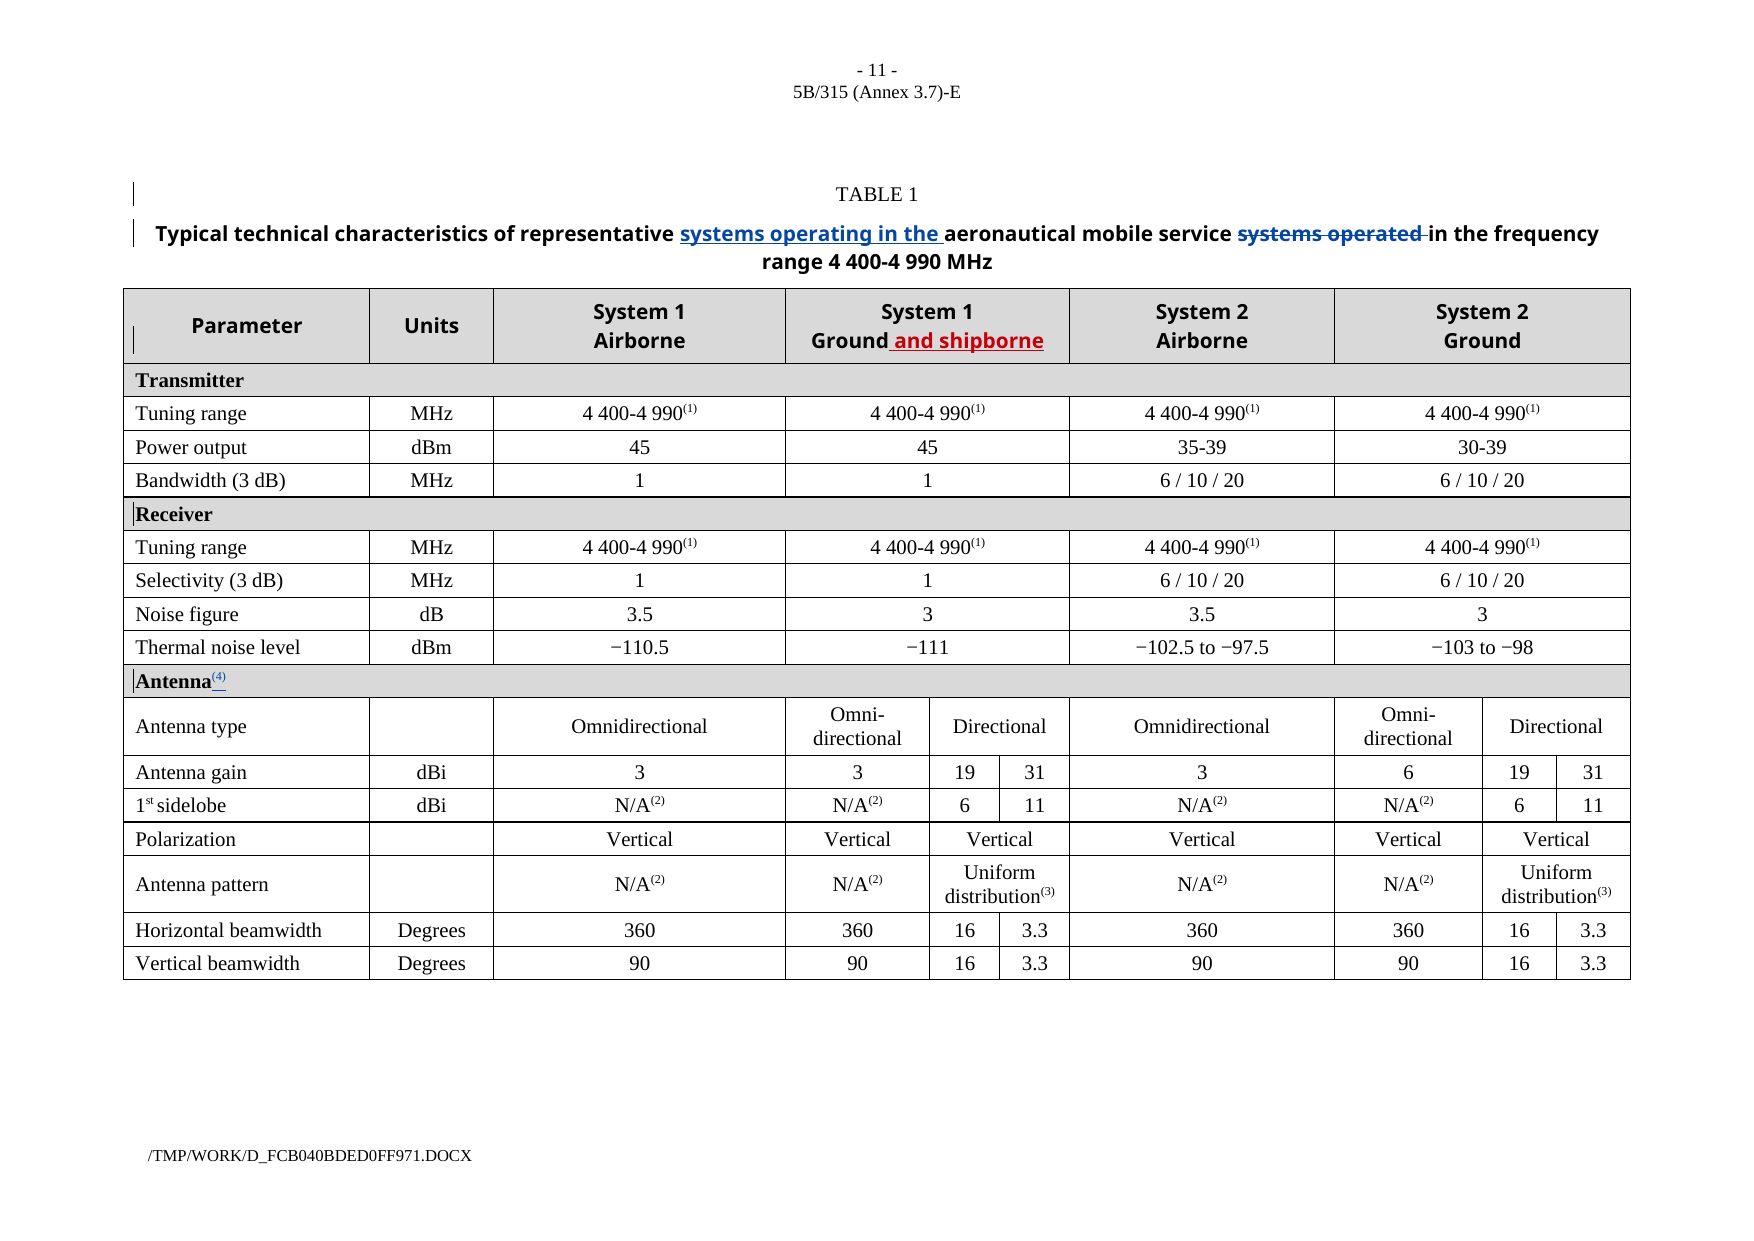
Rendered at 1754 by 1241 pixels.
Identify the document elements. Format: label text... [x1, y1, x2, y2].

table_cell MHz [370, 531, 493, 563]
table_cell 6 [1483, 789, 1556, 821]
table_cell 6 / 10 / 20 [1335, 464, 1630, 496]
table_cell 3 [1070, 756, 1334, 788]
table_cell Antenna pattern [124, 856, 369, 912]
table_cell Vertical [494, 823, 785, 855]
table_cell −111 [786, 631, 1069, 663]
table_cell Thermal noise level [124, 631, 369, 663]
table_cell 3.3 [1000, 913, 1069, 946]
table_cell Tuning range [124, 397, 369, 429]
table_cell 3.5 [1070, 598, 1334, 630]
table_cell 4 400-4 990(1) [1070, 397, 1334, 429]
table_cell Power output [124, 431, 369, 463]
table_cell dBi [370, 756, 493, 788]
table_cell 3.3 [1557, 913, 1630, 946]
table_cell Directional [1483, 698, 1630, 754]
table_cell Omnidirectional [494, 698, 785, 754]
table_cell 4 400-4 990(1) [1335, 531, 1630, 563]
table_cell N/A(2) [1335, 856, 1482, 912]
table_cell 16 [1483, 947, 1556, 979]
table_cell 1 [786, 464, 1069, 496]
table_cell Omnidirectional [1070, 698, 1334, 754]
table_header System 2 Airborne [1070, 289, 1334, 363]
table_cell 35-39 [1070, 431, 1334, 463]
table_cell 4 400-4 990(1) [786, 531, 1069, 563]
table_cell Uniform distribution(3) [930, 856, 1069, 912]
table_cell 6 / 10 / 20 [1335, 564, 1630, 597]
table_cell Vertical [786, 823, 929, 855]
table_cell 19 [930, 756, 999, 788]
table_cell 3.3 [1557, 947, 1630, 979]
table_cell 16 [930, 913, 999, 946]
table_cell Vertical [930, 823, 1069, 855]
table_cell N/A(2) [494, 856, 785, 912]
table_cell dBm [370, 431, 493, 463]
table_cell 3 [494, 756, 785, 788]
table_cell [370, 823, 493, 855]
table_cell MHz [370, 397, 493, 429]
table_cell Omni-directional [786, 698, 929, 754]
table_cell Vertical [1070, 823, 1334, 855]
table_cell MHz [370, 464, 493, 496]
table_cell 6 [1335, 756, 1482, 788]
table_cell [370, 856, 493, 912]
table_cell N/A(2) [786, 856, 929, 912]
table_cell 4 400-4 990(1) [1070, 531, 1334, 563]
table_cell Antenna gain [124, 756, 369, 788]
table_cell −103 to −98 [1335, 631, 1630, 663]
table_cell 360 [1070, 913, 1334, 946]
table_cell Noise figure [124, 598, 369, 630]
table_cell −102.5 to −97.5 [1070, 631, 1334, 663]
table_cell 3 [786, 598, 1069, 630]
table_cell 45 [786, 431, 1069, 463]
table_cell Degrees [370, 947, 493, 979]
table_header System 1 Ground [786, 289, 1069, 363]
table_cell 3.3 [1000, 947, 1069, 979]
table_cell N/A(2) [1335, 789, 1482, 821]
table_cell 90 [1070, 947, 1334, 979]
table_cell Receiver [124, 498, 1630, 530]
table_cell 4 400-4 990(1) [786, 397, 1069, 429]
table_cell 31 [1000, 756, 1069, 788]
table_cell Polarization [124, 823, 369, 855]
table_cell 6 / 10 / 20 [1070, 564, 1334, 597]
table_header System 2 Ground [1335, 289, 1630, 363]
table_cell Vertical [1335, 823, 1482, 855]
table_cell N/A(2) [494, 789, 785, 821]
table_cell 3 [786, 756, 929, 788]
table_cell N/A(2) [786, 789, 929, 821]
table_cell 1 [494, 564, 785, 597]
table_cell −110.5 [494, 631, 785, 663]
table_cell 4 400-4 990(1) [494, 397, 785, 429]
table_cell 6 / 10 / 20 [1070, 464, 1334, 496]
table_cell dB [370, 598, 493, 630]
table_cell N/A(2) [1070, 789, 1334, 821]
table_cell 31 [1557, 756, 1630, 788]
table_cell 3 [1335, 598, 1630, 630]
table_cell 16 [1483, 913, 1556, 946]
table_cell 6 [930, 789, 999, 821]
table_cell Horizontal beamwidth [124, 913, 369, 946]
table_header Parameter [124, 289, 369, 363]
table_cell Bandwidth (3 dB) [124, 464, 369, 496]
table_cell Transmitter [124, 364, 1630, 396]
table_cell Tuning range [124, 531, 369, 563]
table_cell 11 [1000, 789, 1069, 821]
table_cell 4 400-4 990(1) [1335, 397, 1630, 429]
table_cell 1 [786, 564, 1069, 597]
table_cell Vertical beamwidth [124, 947, 369, 979]
table_cell Selectivity (3 dB) [124, 564, 369, 597]
table_header Units [370, 289, 493, 363]
table_cell Antenna [124, 665, 1630, 697]
table_cell Directional [930, 698, 1069, 754]
table_cell 19 [1483, 756, 1556, 788]
table_cell 360 [1335, 913, 1482, 946]
table_cell 3.5 [494, 598, 785, 630]
table_cell 1 [494, 464, 785, 496]
table_cell 16 [930, 947, 999, 979]
table_cell 11 [1557, 789, 1630, 821]
table_cell MHz [370, 564, 493, 597]
table_cell N/A(2) [1070, 856, 1334, 912]
table_cell 90 [1335, 947, 1482, 979]
table_cell Degrees [370, 913, 493, 946]
table_cell 90 [786, 947, 929, 979]
table_cell [370, 698, 493, 754]
table_cell dBm [370, 631, 493, 663]
table_header System 1 Airborne [494, 289, 785, 363]
table_cell 90 [494, 947, 785, 979]
text TABLE 1 [148, 182, 1606, 206]
table_cell Antenna type [124, 698, 369, 754]
table_cell Omni-directional [1335, 698, 1482, 754]
table_cell 1st sidelobe [124, 789, 369, 821]
table_cell Vertical [1483, 823, 1630, 855]
table_cell 360 [786, 913, 929, 946]
table_cell dBi [370, 789, 493, 821]
table_cell 4 400-4 990(1) [494, 531, 785, 563]
table_cell 30-39 [1335, 431, 1630, 463]
title Typical technical characteristics of representative aeronautical mobile service in the frequency range 4 400-4 990 MHz [148, 219, 1606, 276]
table_cell 360 [494, 913, 785, 946]
table_cell 45 [494, 431, 785, 463]
table_cell Uniform distribution(3) [1483, 856, 1630, 912]
